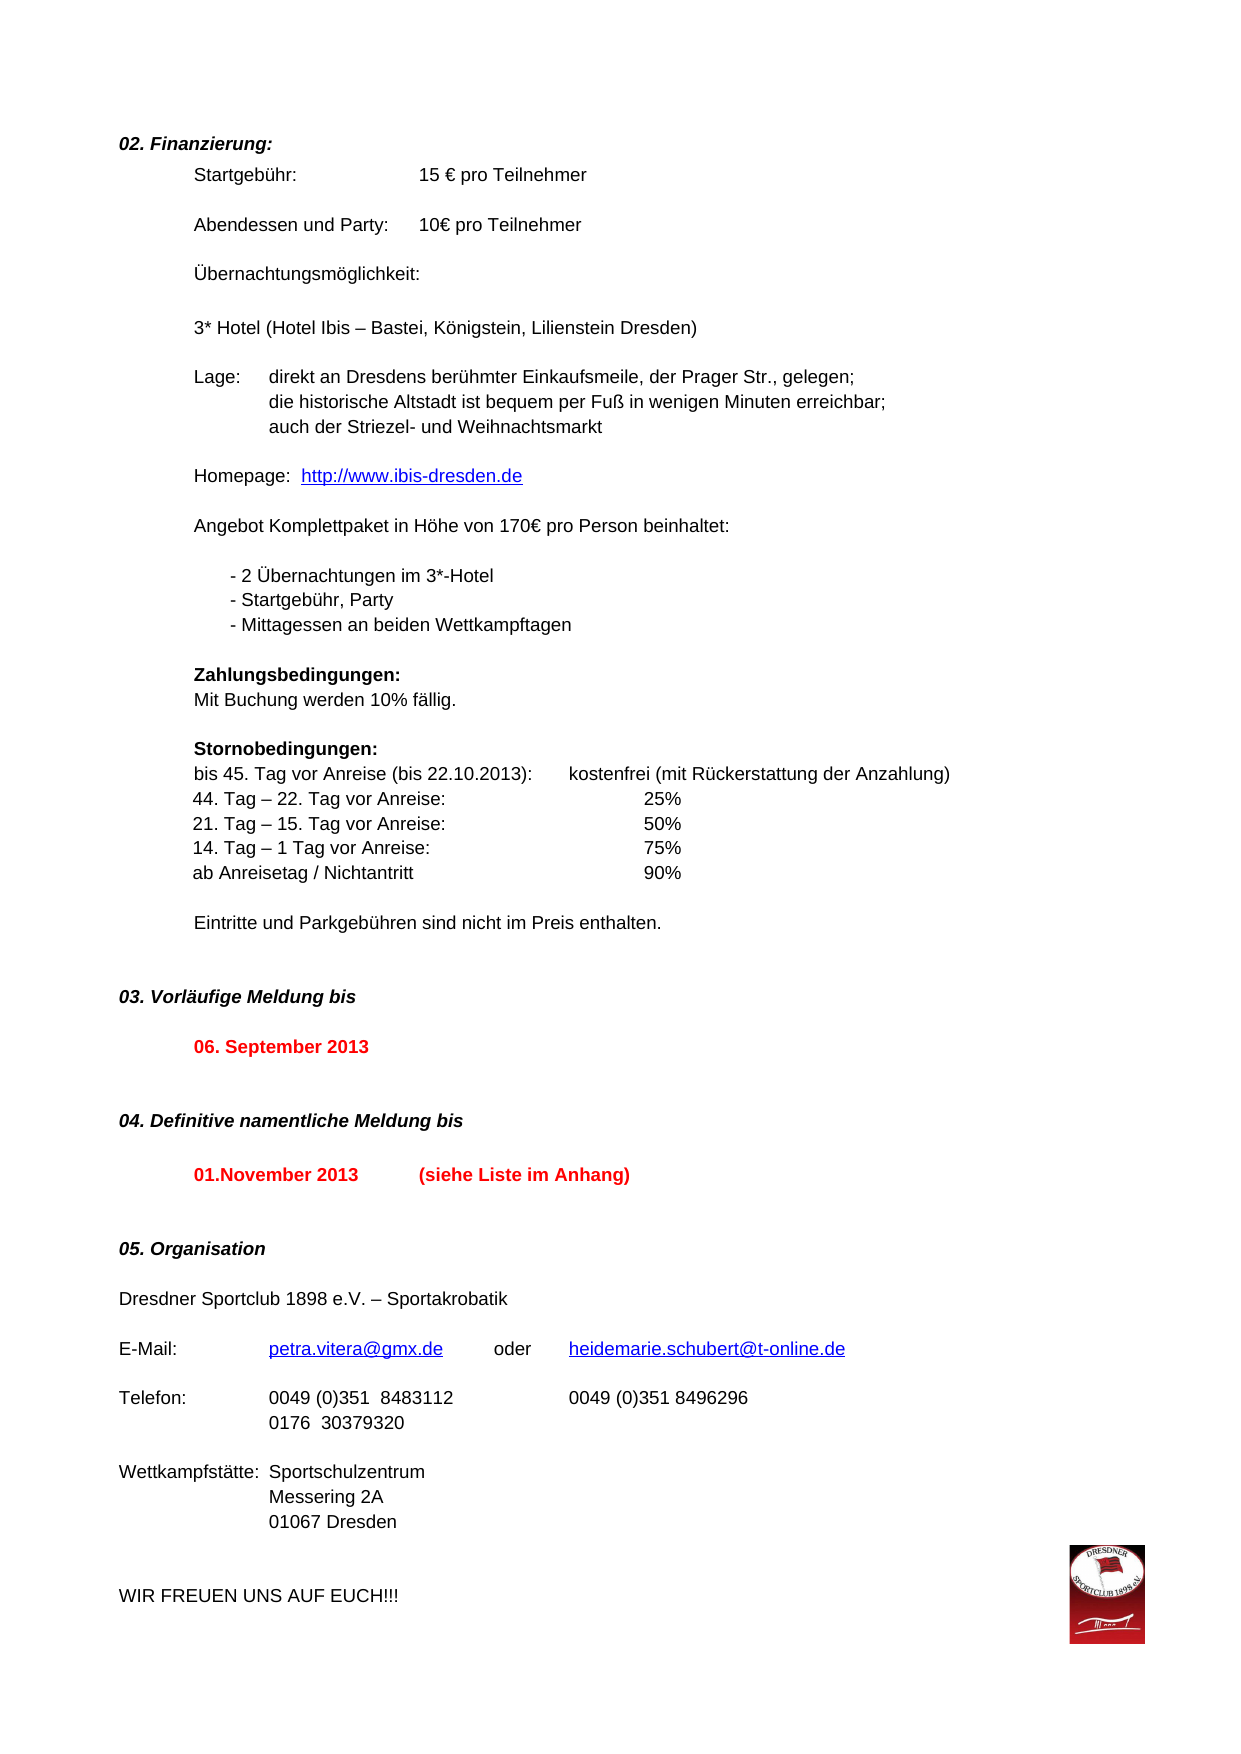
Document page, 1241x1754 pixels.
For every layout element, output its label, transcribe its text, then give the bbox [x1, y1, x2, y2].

text Telefon: 0049 (0)351 8483112 0049 (0)351 8496296 [119, 1387, 1169, 1408]
text Wettkampfstätte: Sportschulzentrum [119, 1461, 1169, 1483]
text 21. Tag – 15. Tag vor Anreise: 50% [119, 812, 1169, 834]
text Mit Buchung werden 10% fällig. [119, 688, 1169, 710]
text 01067 Dresden [119, 1511, 1169, 1532]
text Homepage: http://www.ibis-dresden.de [119, 465, 1169, 487]
picture [1069, 1545, 1145, 1585]
text 01.November 2013 (siehe Liste im Anhang) [119, 1164, 1169, 1185]
text 3* Hotel (Hotel Ibis – Bastei, Königstein, Lilienstein Dresden) [119, 317, 1169, 338]
text - Mittagessen an beiden Wettkampftagen [230, 614, 1169, 636]
text die historische Altstadt ist bequem per Fuß in wenigen Minuten erreichbar; [119, 391, 1169, 412]
picture [1069, 1607, 1145, 1644]
text 04. Definitive namentliche Meldung bis [119, 1110, 1169, 1131]
text WIR FREUEN UNS AUF EUCH!!! [119, 1585, 1169, 1607]
text Stornobedingungen: [119, 738, 1169, 759]
subtitle 02. Finanzierung: [119, 133, 1169, 154]
text E-Mail: petra.vitera@gmx.de oder heidemarie.schubert@t-online.de [119, 1337, 1169, 1359]
text Dresdner Sportclub 1898 e.V. – Sportakrobatik [119, 1288, 1169, 1309]
text Lage: direkt an Dresdens berühmter Einkaufsmeile, der Prager Str., gelegen; [119, 366, 1169, 388]
text bis 45. Tag vor Anreise (bis 22.10.2013): kostenfrei (mit Rückerstattung der Anzahlung) [119, 763, 1169, 784]
text auch der Striezel- und Weihnachtsmarkt [119, 416, 1169, 437]
text Zahlungsbedingungen: [119, 664, 1169, 685]
text Angebot Komplettpaket in Höhe von 170€ pro Person beinhaltet: [119, 515, 1169, 536]
text Startgebühr: 15 € pro Teilnehmer [119, 164, 1169, 186]
text - Startgebühr, Party [230, 589, 1169, 611]
text - 2 Übernachtungen im 3*-Hotel [230, 564, 1169, 586]
text Übernachtungsmöglichkeit: [119, 263, 1169, 285]
text 06. September 2013 [119, 1036, 1169, 1057]
text Abendessen und Party: 10€ pro Teilnehmer [119, 213, 1169, 235]
text 44. Tag – 22. Tag vor Anreise: 25% [119, 788, 1169, 809]
text 0176 30379320 [119, 1412, 1169, 1433]
text 03. Vorläufige Meldung bis [119, 986, 1169, 1007]
text ab Anreisetag / Nichtantritt 90% [119, 862, 1169, 883]
text 05. Organisation [119, 1238, 1169, 1260]
text 14. Tag – 1 Tag vor Anreise: 75% [119, 837, 1169, 859]
text Eintritte und Parkgebühren sind nicht im Preis enthalten. [119, 912, 1169, 933]
text Messering 2A [119, 1486, 1169, 1508]
